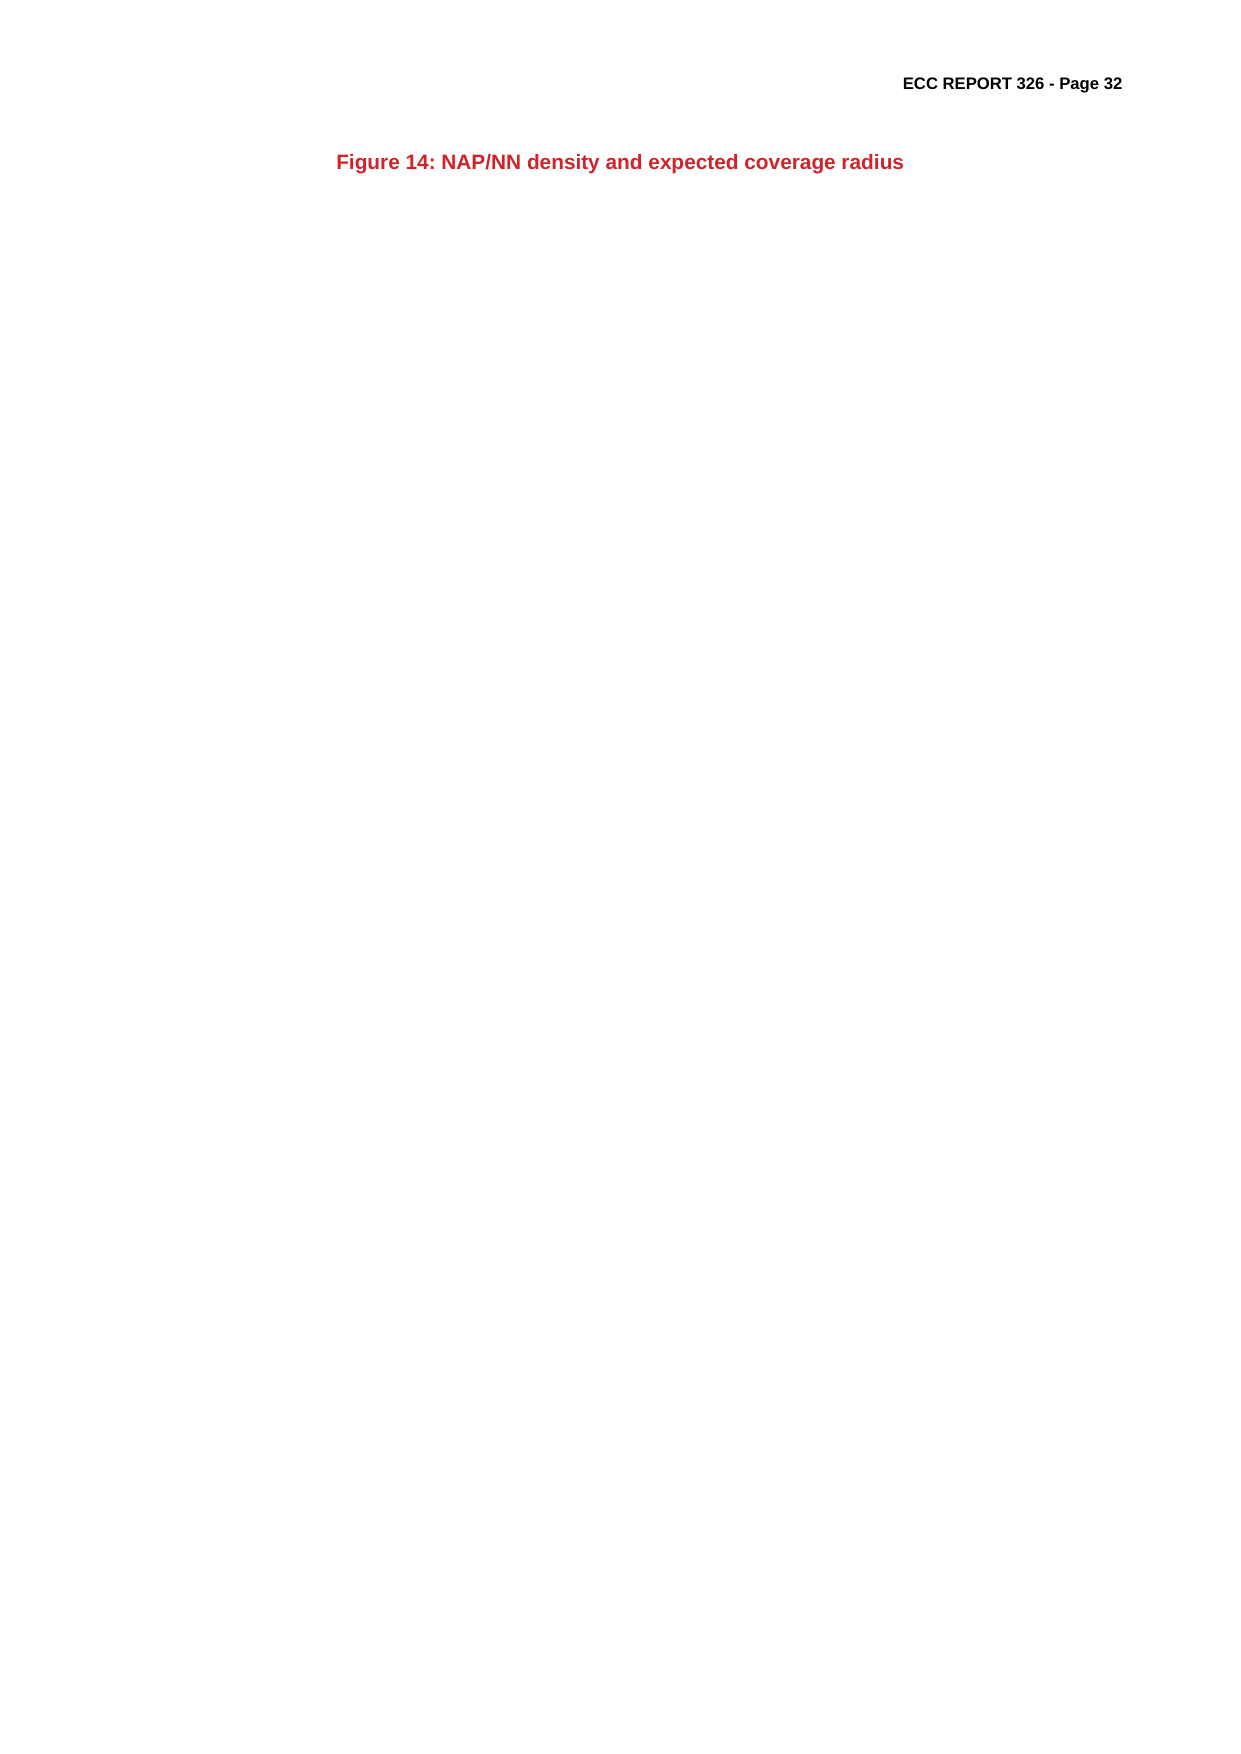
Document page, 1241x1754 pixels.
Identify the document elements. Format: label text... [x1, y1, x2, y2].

text Figure 14: NAP/NN density and expected coverage radius [118, 150, 1122, 174]
